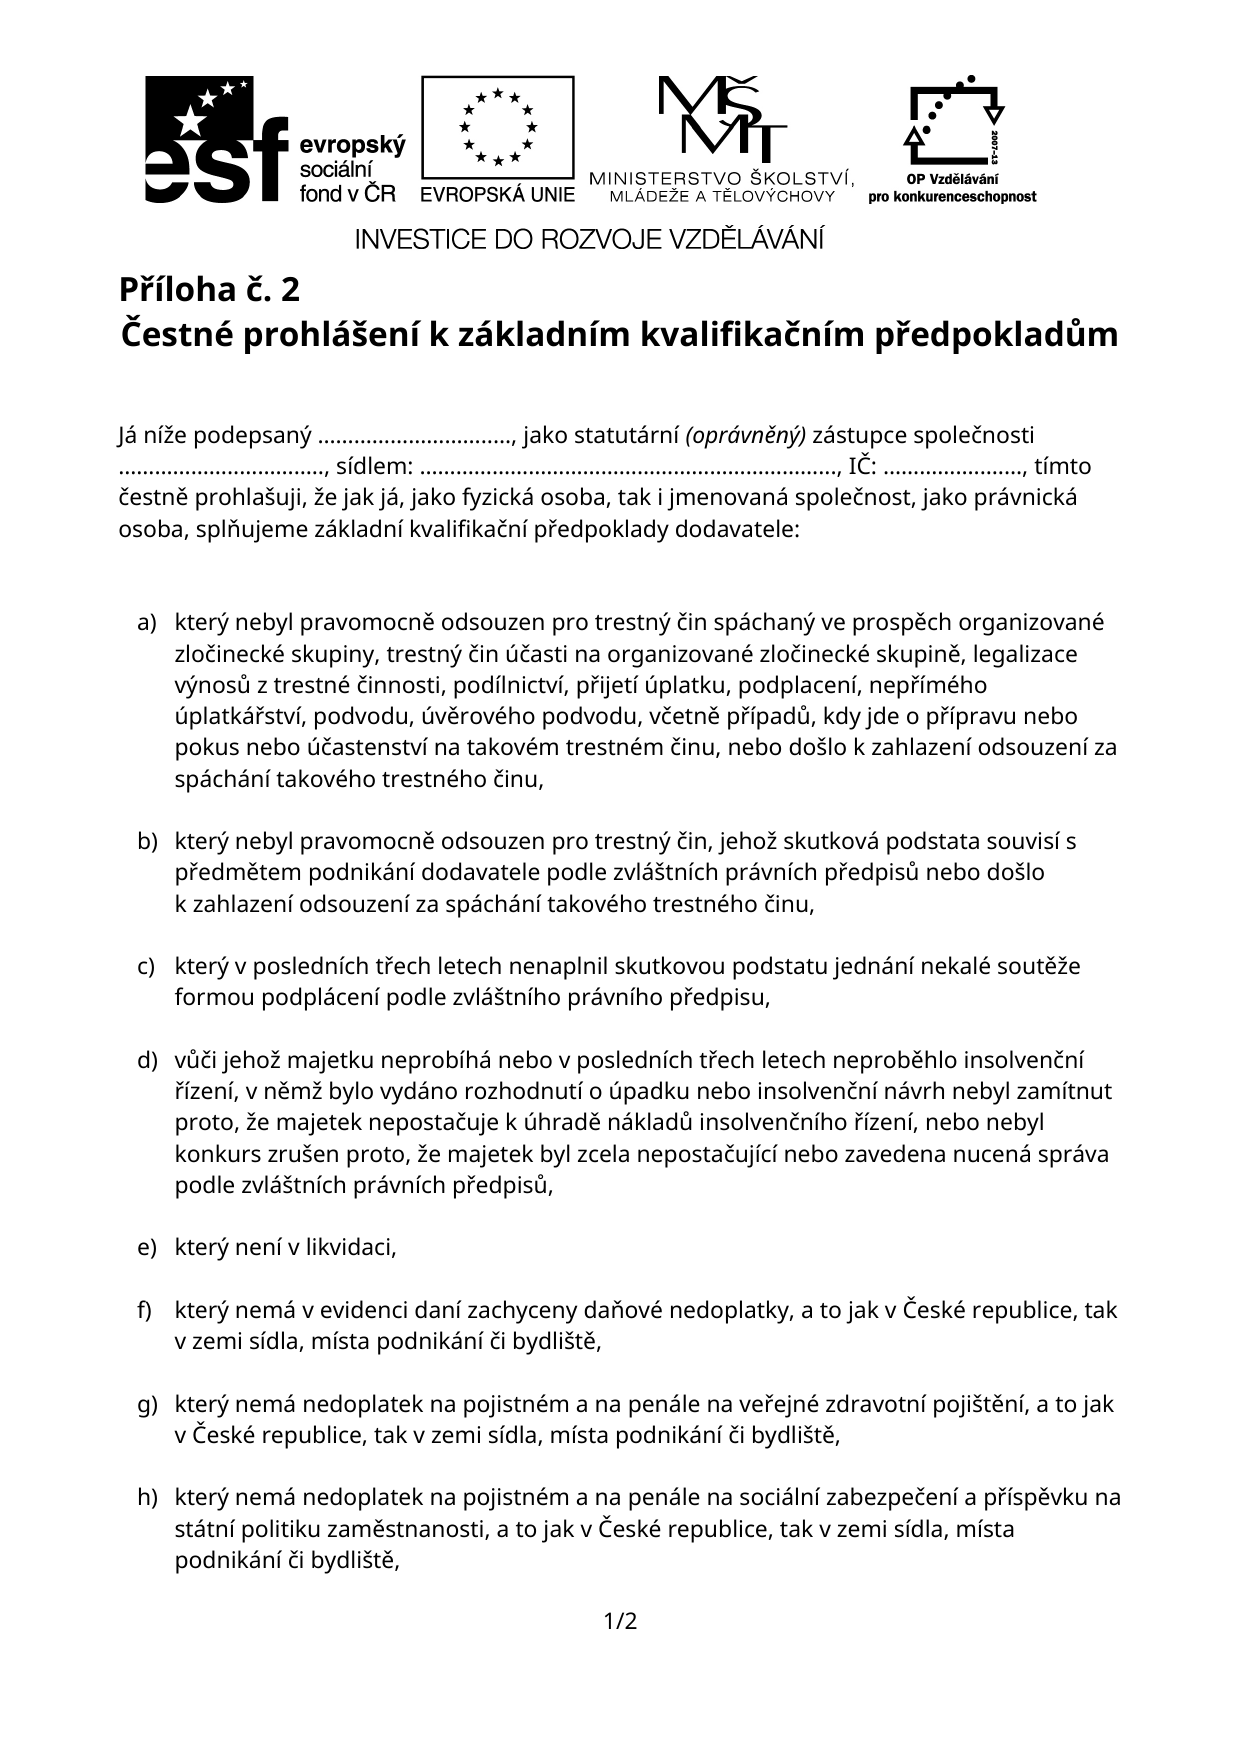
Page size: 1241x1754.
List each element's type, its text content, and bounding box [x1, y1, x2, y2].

text Já níže podepsaný ………………………..…, jako statutární (oprávněný) zástupce společnosti ………………..……….…., sídlem: …………………………………………………………..., IČ: ……………..……, tímto čestně prohlašuji, že jak já, jako fyzická osoba, tak i jmenovaná společnost, jako právnická osoba, splňujeme základní kvalifikační předpoklady dodavatele: [118, 419, 1122, 544]
list vůči jehož majetku neprobíhá nebo v posledních třech letech neproběhlo insolvenční řízení, v němž bylo vydáno rozhodnutí o úpadku nebo insolvenční návrh nebyl zamítnut proto, že majetek nepostačuje k úhradě nákladů insolvenčního řízení, nebo nebyl konkurs zrušen proto, že majetek byl zcela nepostačující nebo zavedena nucená správa podle zvláštních právních předpisů, [137, 1044, 1122, 1200]
list který nebyl pravomocně odsouzen pro trestný čin, jehož skutková podstata souvisí s předmětem podnikání dodavatele podle zvláštních právních předpisů nebo došlo k zahlazení odsouzení za spáchání takového trestného činu, [137, 825, 1122, 919]
picture [118, 58, 1064, 265]
list který nemá nedoplatek na pojistném a na penále na veřejné zdravotní pojištění, a to jak v České republice, tak v zemi sídla, místa podnikání či bydliště, [137, 1387, 1122, 1450]
list který nebyl pravomocně odsouzen pro trestný čin spáchaný ve prospěch organizované zločinecké skupiny, trestný čin účasti na organizované zločinecké skupině, legalizace výnosů z trestné činnosti, podílnictví, přijetí úplatku, podplacení, nepřímého úplatkářství, podvodu, úvěrového podvodu, včetně případů, kdy jde o přípravu nebo pokus nebo účastenství na takovém trestném činu, nebo došlo k zahlazení odsouzení za spáchání takového trestného činu, [137, 606, 1122, 794]
list který v posledních třech letech nenaplnil skutkovou podstatu jednání nekalé soutěže formou podplácení podle zvláštního právního předpisu, [137, 950, 1122, 1012]
list který nemá v evidenci daní zachyceny daňové nedoplatky, a to jak v České republice, tak v zemi sídla, místa podnikání či bydliště, [137, 1294, 1122, 1356]
list který není v likvidaci, [137, 1231, 1122, 1262]
text Čestné prohlášení k základním kvalifikačním předpokladům [118, 311, 1122, 356]
list který nemá nedoplatek na pojistném a na penále na sociální zabezpečení a příspěvku na státní politiku zaměstnanosti, a to jak v České republice, tak v zemi sídla, místa podnikání či bydliště, [137, 1481, 1122, 1575]
text Příloha č. 2 [118, 265, 1122, 311]
